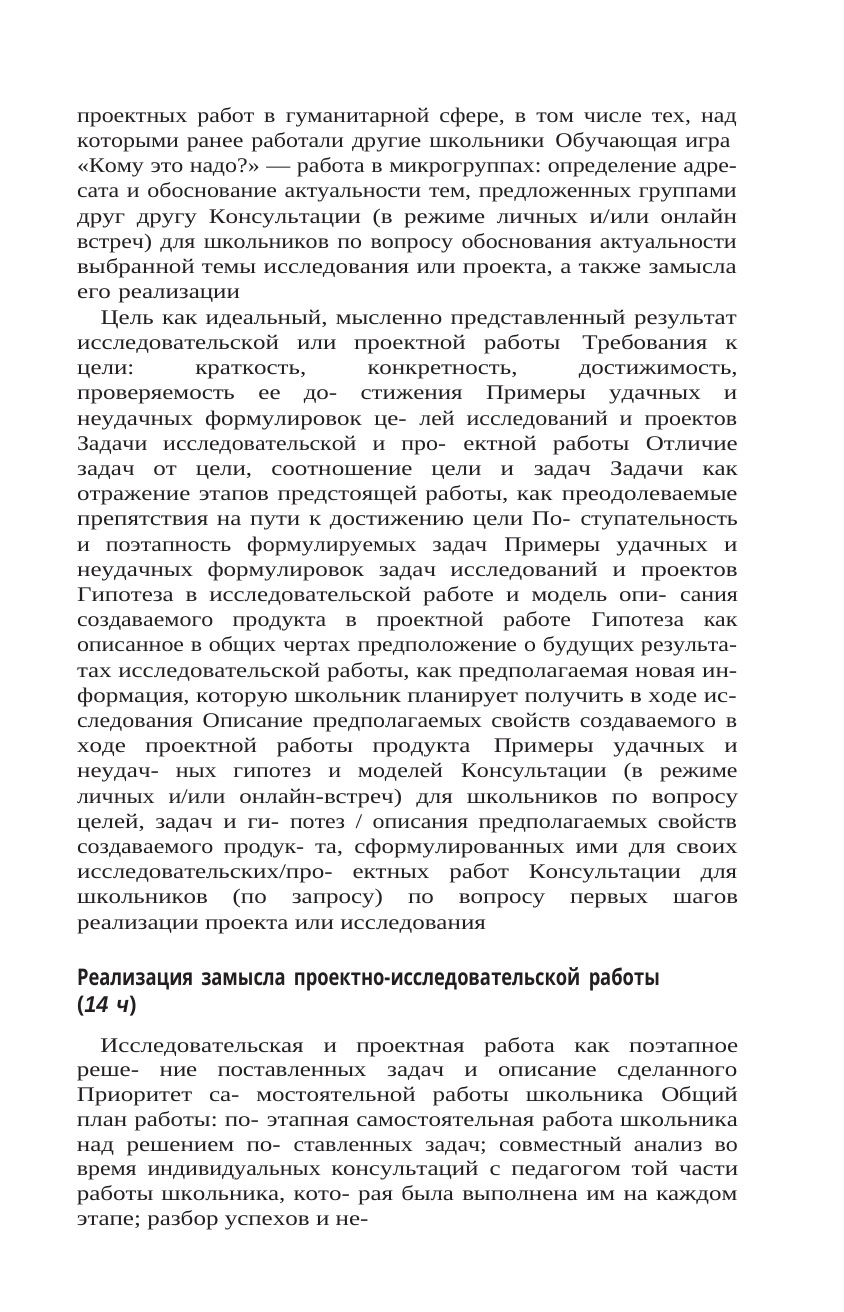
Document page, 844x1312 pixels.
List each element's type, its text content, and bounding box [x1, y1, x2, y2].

text Исследовательская и проектная работа как поэтапное реше- ние поставленных задач и описание сделанного Приоритет са- мостоятельной работы школьника Общий план работы: по- этапная самостоятельная работа школьника над решением по- ставленных задач; совместный анализ во время индивидуальных консультаций с педагогом той части работы школьника, кото- рая была выполнена им на каждом этапе; разбор успехов и не- [77, 1033, 738, 1229]
text проектных работ в гуманитарной сфере, в том числе тех, над которыми ранее работали другие школьники Обучающая игра [77, 103, 738, 152]
subtitle Реализация замысла проектно-исследовательской работы (14 ч) [77, 963, 683, 1019]
text «Кому это надо?» — работа в микрогруппах: определение адре- сата и обоснование актуальности тем, предложенных группами друг другу Консультации (в режиме личных и/или онлайн встреч) для школьников по вопросу обоснования актуальности выбранной темы исследования или проекта, а также замысла его реализации [77, 153, 738, 303]
text Цель как идеальный, мысленно представленный результат исследовательской или проектной работы Требования к цели: краткость, конкретность, достижимость, проверяемость ее до- стижения Примеры удачных и неудачных формулировок це- лей исследований и проектов Задачи исследовательской и про- ектной работы Отличие задач от цели, соотношение цели и задач Задачи как отражение этапов предстоящей работы, как преодолеваемые препятствия на пути к достижению цели По- ступательность и поэтапность формулируемых задач Примеры удачных и неудачных формулировок задач исследований и проектов Гипотеза в исследовательской работе и модель опи- сания создаваемого продукта в проектной работе Гипотеза как описанное в общих чертах предположение о будущих результа- тах исследовательской работы, как предполагаемая новая ин- формация, которую школьник планирует получить в ходе ис- следования Описание предполагаемых свойств создаваемого в ходе проектной работы продукта Примеры удачных и неудач- ных гипотез и моделей Консультации (в режиме личных и/или онлайн-встреч) для школьников по вопросу целей, задач и ги- потез / описания предполагаемых свойств создаваемого продук- та, сформулированных ими для своих исследовательских/про- ектных работ Консультации для школьников (по запросу) по вопросу первых шагов реализации проекта или исследования [77, 305, 738, 934]
